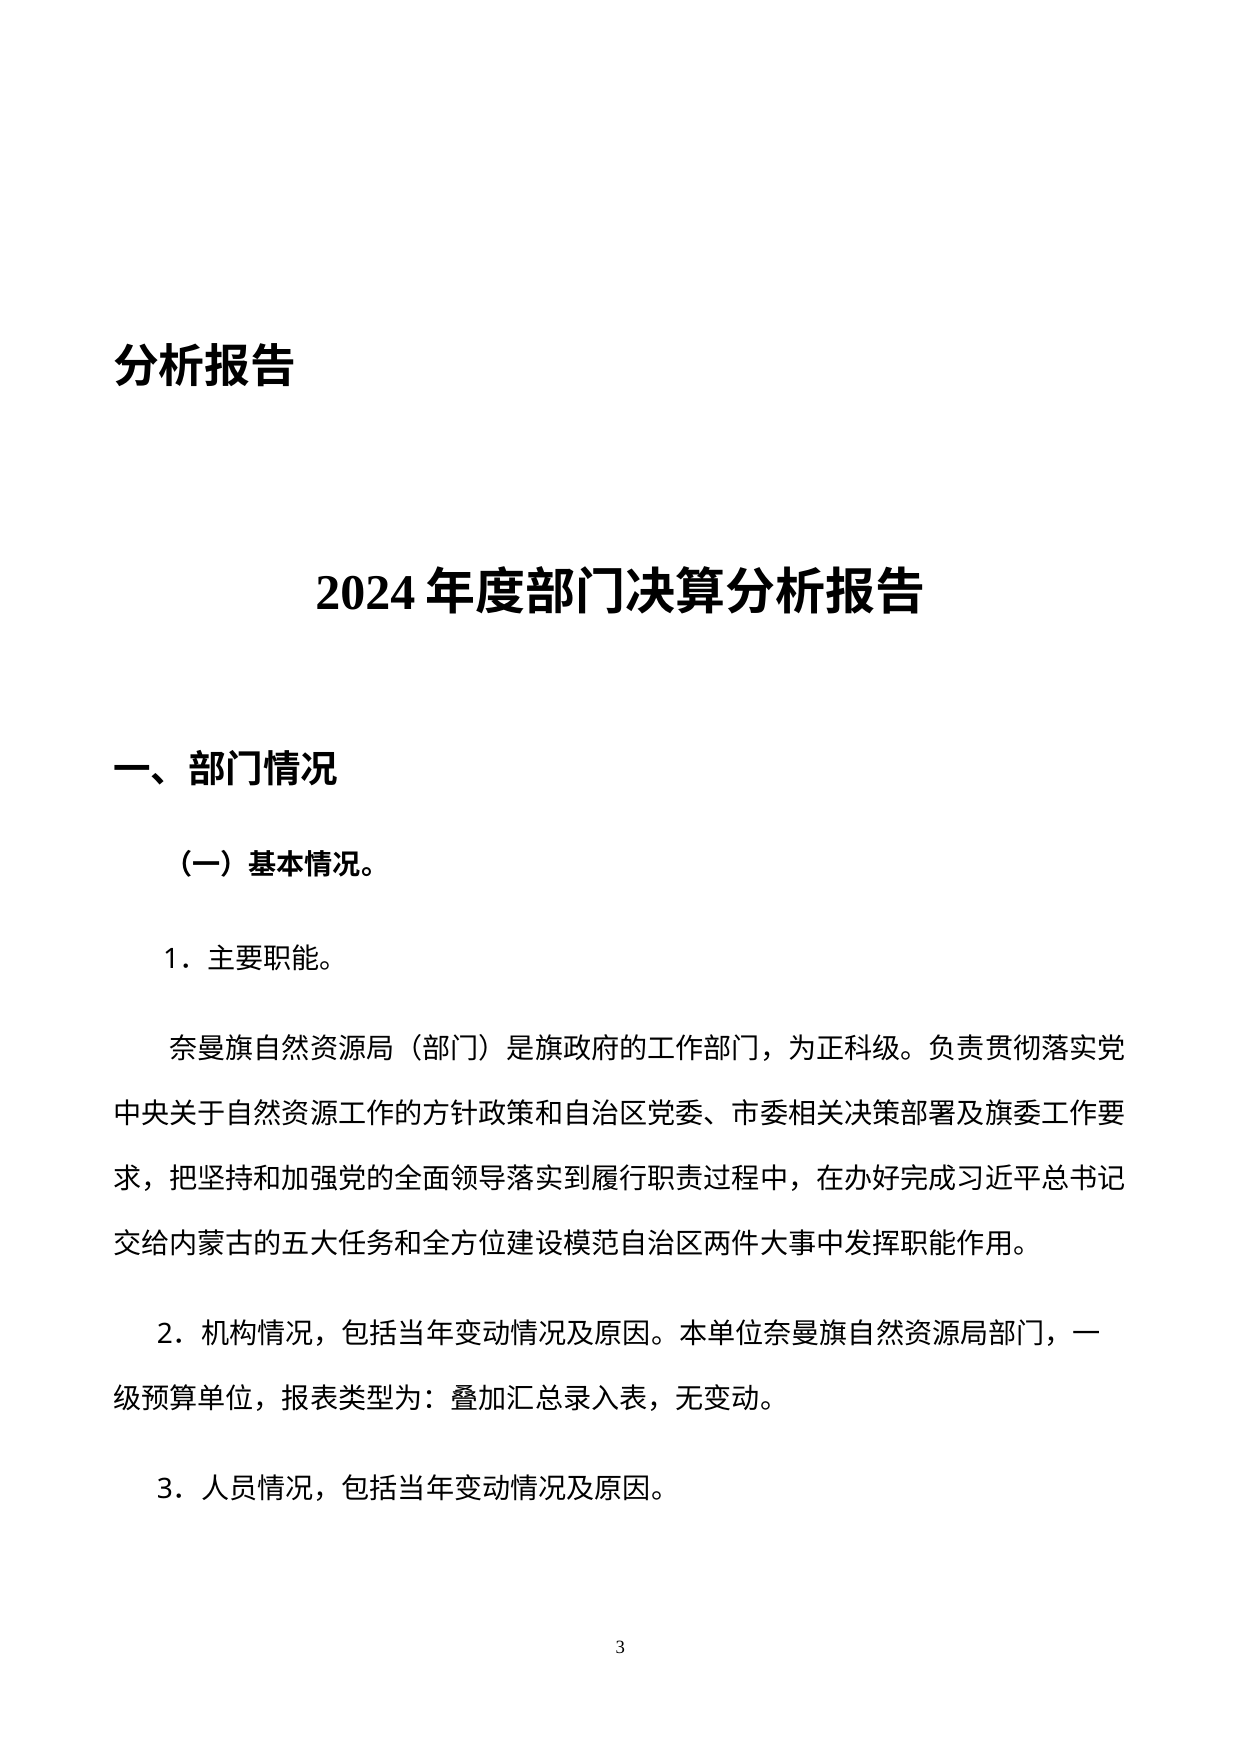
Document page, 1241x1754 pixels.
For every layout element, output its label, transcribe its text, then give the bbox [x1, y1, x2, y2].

subtitle 一、部门情况 [113, 733, 1127, 798]
text 2．机构情况，包括当年变动情况及原因。本单位奈曼旗自然资源局部门，一级预算单位，报表类型为：叠加汇总录入表，无变动。 [113, 1299, 1127, 1429]
subtitle 分析报告 [113, 313, 1127, 411]
text 3．人员情况，包括当年变动情况及原因。 [113, 1454, 1127, 1519]
subtitle 2024年度部门决算分析报告 [113, 539, 1127, 636]
text 1．主要职能。 [113, 924, 1127, 989]
subtitle （一）基本情况。 [113, 830, 1127, 895]
text 奈曼旗自然资源局（部门）是旗政府的工作部门，为正科级。负责贯彻落实党中央关于自然资源工作的方针政策和自治区党委、市委相关决策部署及旗委工作要求，把坚持和加强党的全面领导落实到履行职责过程中，在办好完成习近平总书记交给内蒙古的五大任务和全方位建设模范自治区两件大事中发挥职能作用。 [113, 1014, 1127, 1274]
